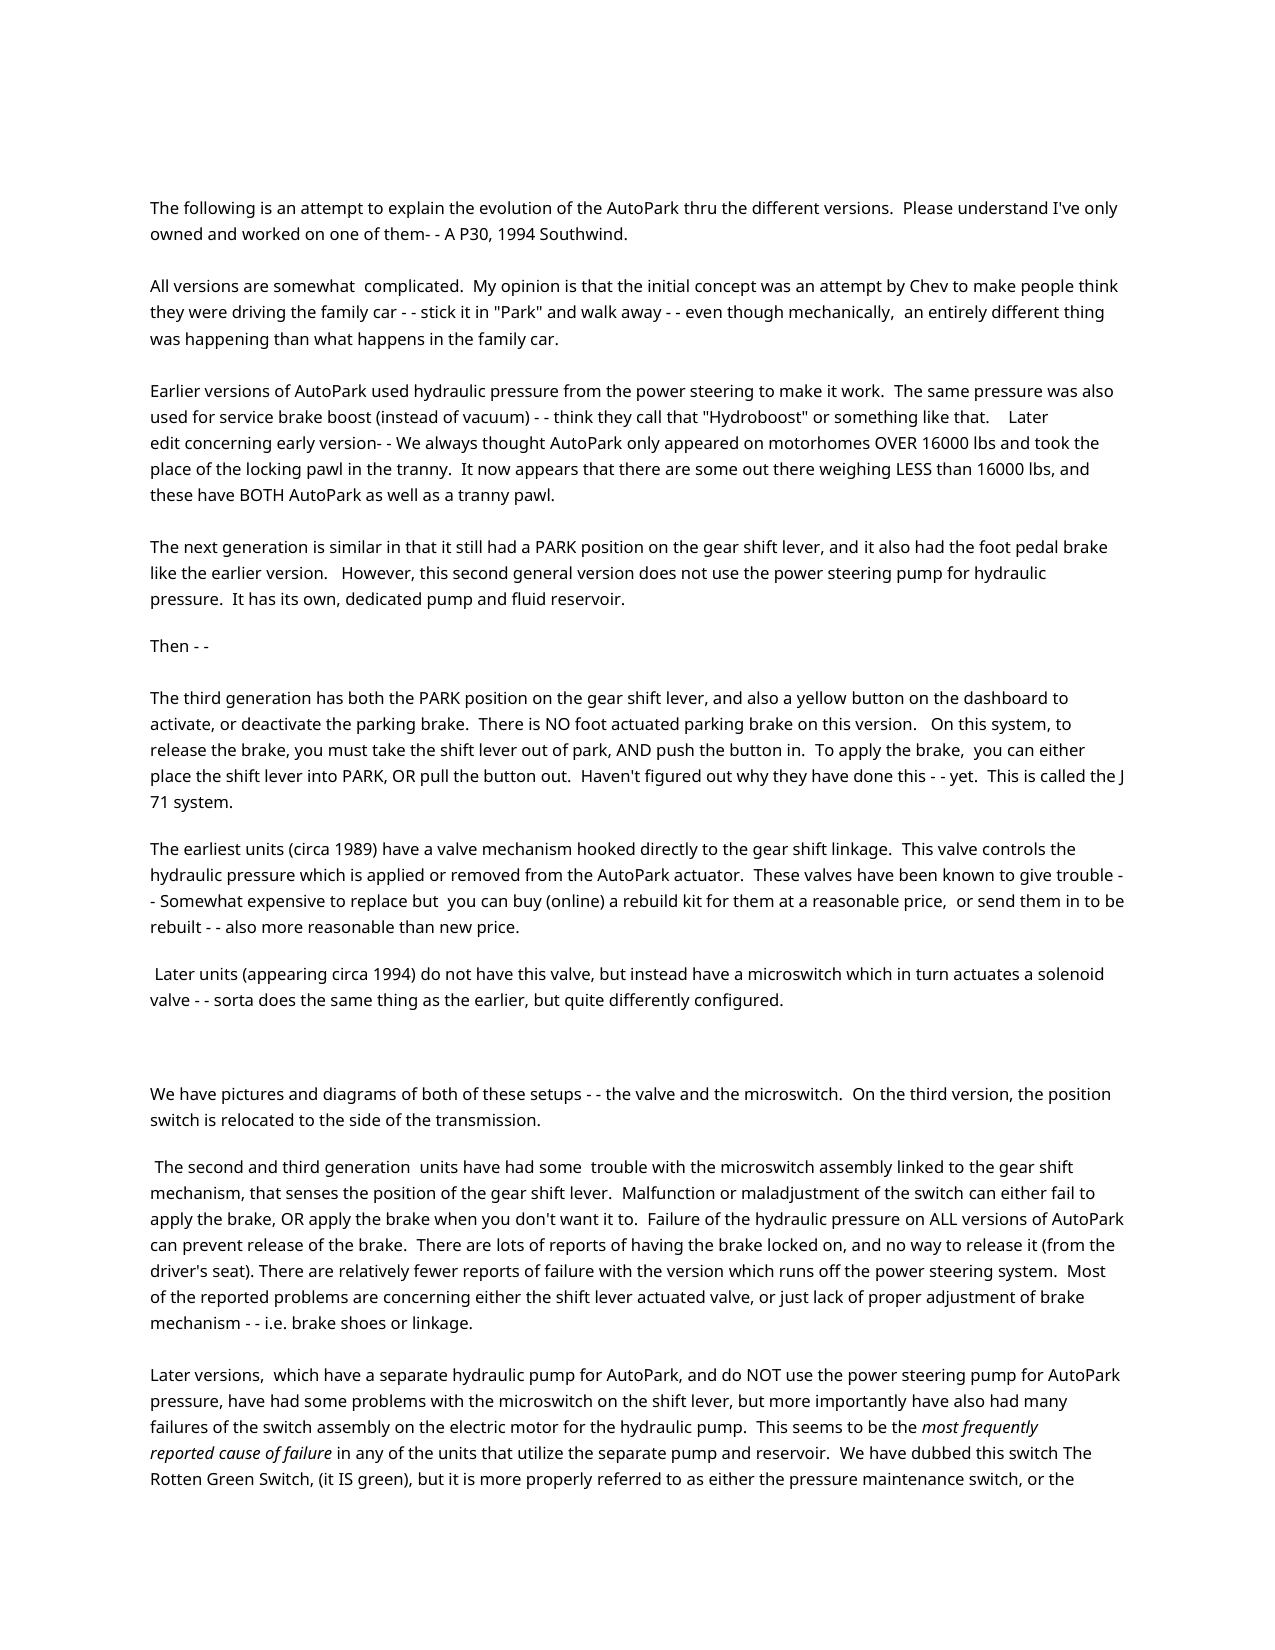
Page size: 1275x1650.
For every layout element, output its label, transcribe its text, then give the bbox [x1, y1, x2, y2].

text We have pictures and diagrams of both of these setups - - the valve and the microswitch. On the third version, the position switch is relocated to the side of the transmission. [150, 1082, 1125, 1131]
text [150, 1155, 1125, 1490]
text The earliest units (circa 1989) have a valve mechanism hooked directly to the gear shift linkage. This valve controls the hydraulic pressure which is applied or removed from the AutoPark actuator. These valves have been known to give trouble - - Somewhat expensive to replace but you can buy (online) a rebuild kit for them at a reasonable price, or send them in to be rebuilt - - also more reasonable than new price. [150, 837, 1125, 938]
text Later units (appearing circa 1994) do not have this valve, but instead have a microswitch which in turn actuates a solenoid valve - - sorta does the same thing as the earlier, but quite differently configured. [150, 962, 1125, 1011]
text Then - - The third generation has both the PARK position on the gear shift lever, and also a yellow button on the dashboard to activate, or deactivate the parking brake. There is NO foot actuated parking brake on this version. On this system, to release the brake, you must take the shift lever out of park, AND push the button in. To apply the brake, you can either place the shift lever into PARK, OR pull the button out. Haven't figured out why they have done this - - yet. This is called the J 71 system. [150, 634, 1125, 813]
text The following is an attempt to explain the evolution of the AutoPark thru the different versions. Please understand I've only owned and worked on one of them- - A P30, 1994 Southwind. All versions are somewhat complicated. My opinion is that the initial concept was an attempt by Chev to make people think they were driving the family car - - stick it in "Park" and walk away - - even though mechanically, an entirely different thing was happening than what happens in the family car. Earlier versions of AutoPark used hydraulic pressure from the power steering to make it work. The same pressure was also used for service brake boost (instead of vacuum) - - think they call that "Hydroboost" or something like that. Later edit concerning early version- - We always thought AutoPark only appeared on motorhomes OVER 16000 lbs and took the place of the locking pawl in the tranny. It now appears that there are some out there weighing LESS than 16000 lbs, and these have BOTH AutoPark as well as a tranny pawl. The next generation is similar in that it still had a PARK position on the gear shift lever, and it also had the foot pedal brake like the earlier version. However, this second general version does not use the power steering pump for hydraulic pressure. It has its own, dedicated pump and fluid reservoir. [150, 197, 1125, 610]
